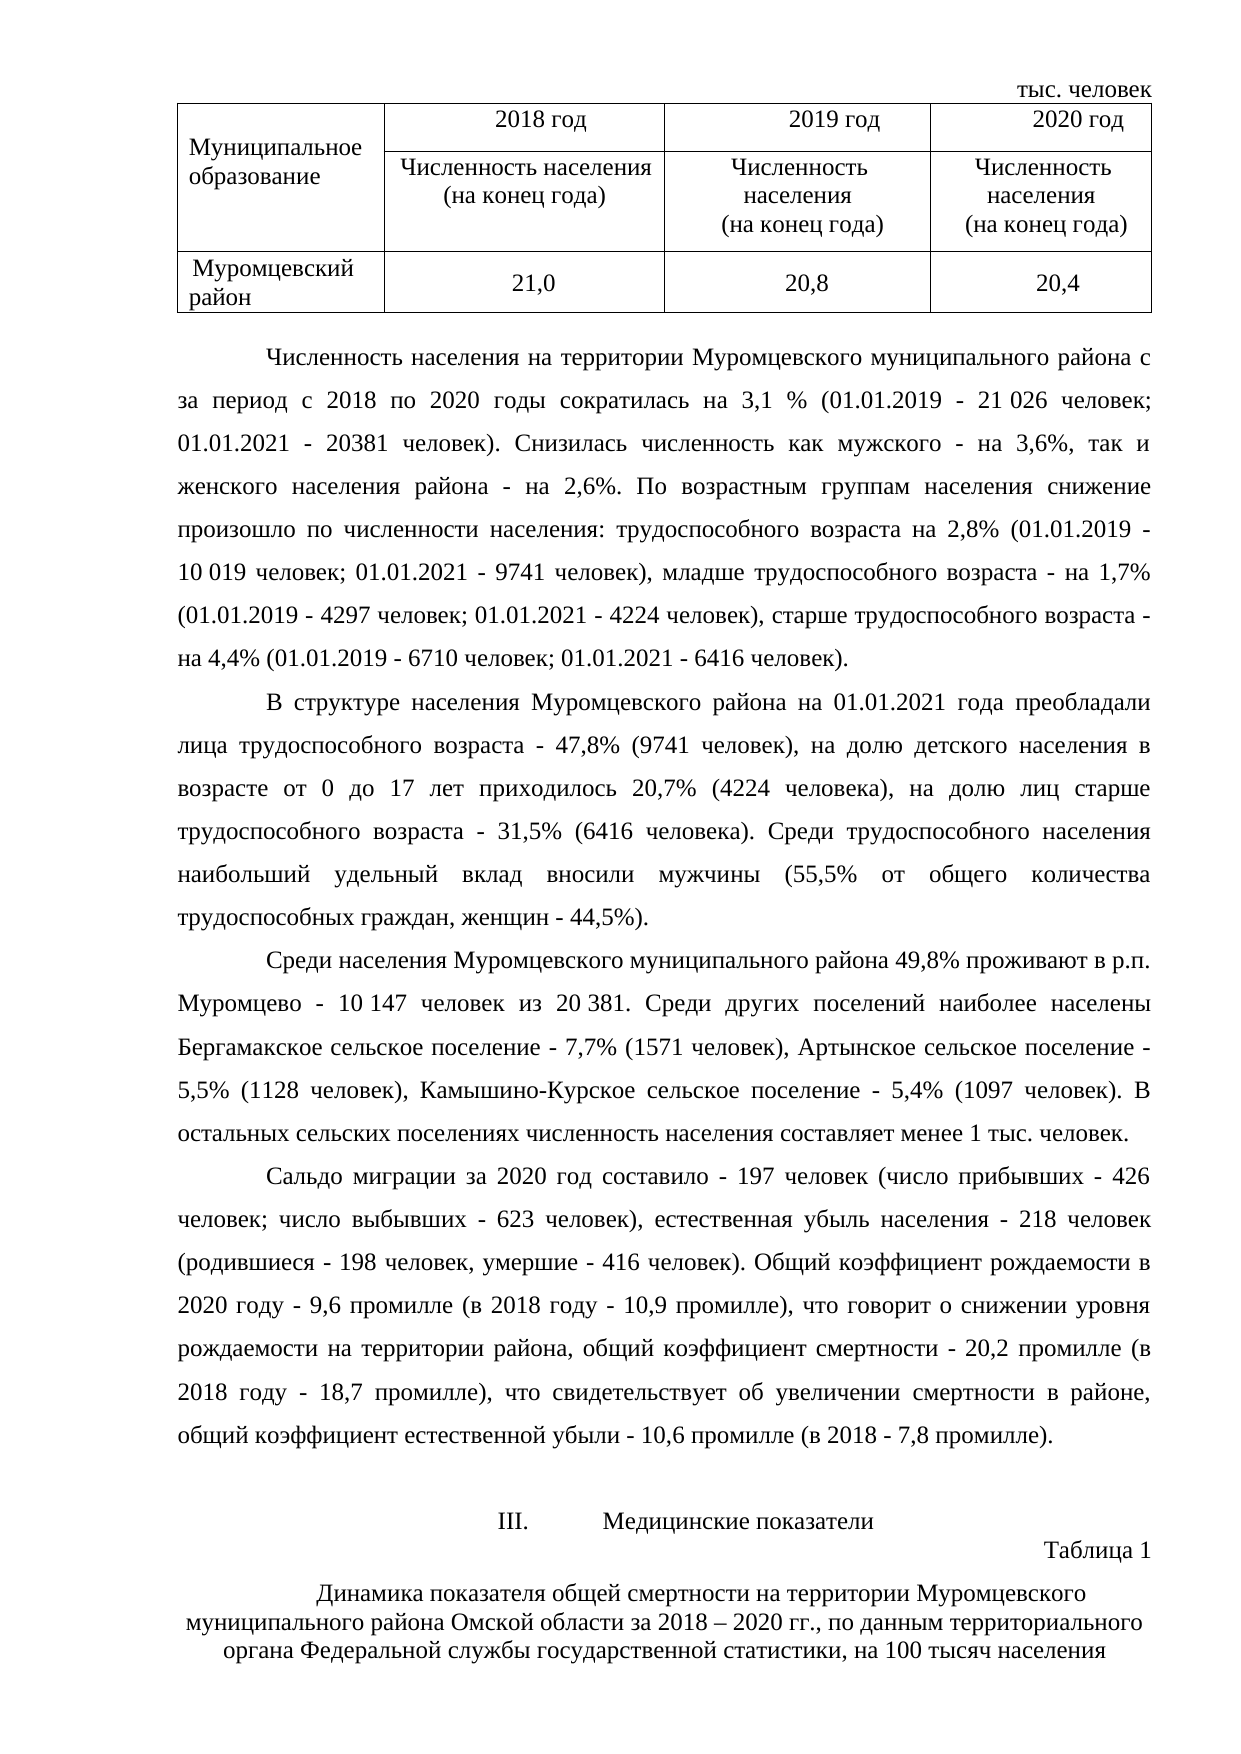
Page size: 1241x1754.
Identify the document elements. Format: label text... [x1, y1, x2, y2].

text Численность населения на территории Муромцевского муниципального района с за период с 2018 по 2020 годы сократилась на 3,1 % (01.01.2019 - 21 026 человек; 01.01.2021 - 20381 человек). Снизилась численность как мужского - на 3,6%, так и женского населения района - на 2,6%. По возрастным группам населения снижение произошло по численности населения: трудоспособного возраста на 2,8% (01.01.2019 - 10 019 человек; 01.01.2021 - 9741 человек), младше трудоспособного возраста - на 1,7% (01.01.2019 - 4297 человек; 01.01.2021 - 4224 человек), старше трудоспособного возраста - на 4,4% (01.01.2019 - 6710 человек; 01.01.2021 - 6416 человек). [177, 342, 1152, 672]
text Среди населения Муромцевского муниципального района 49,8% проживают в р.п. Муромцево - 10 147 человек из 20 381. Среди других поселений наиболее населены Бергамакское сельское поселение - 7,7% (1571 человек), Артынское сельское поселение - 5,5% (1128 человек), Камышино-Курское сельское поселение - 5,4% (1097 человек). В остальных сельских поселениях численность населения составляет менее 1 тыс. человек. [177, 945, 1152, 1147]
table_header 2019 год [665, 104, 930, 151]
table_header 2020 год [931, 104, 1151, 151]
text В структуре населения Муромцевского района на 01.01.2021 года преобладали лица трудоспособного возраста - 47,8% (9741 человек), на долю детского населения в возрасте от 0 до 17 лет приходилось 20,7% (4224 человека), на долю лиц старше трудоспособного возраста - 31,5% (6416 человека). Среди трудоспособного населения наибольший удельный вклад вносили мужчины (55,5% от общего количества трудоспособных граждан, женщин - 44,5%). [177, 687, 1152, 931]
text Динамика показателя общей смертности на территории Муромцевского муниципального района Омской области за 2018 – 2020 гг., по данным территориального органа Федеральной службы государственной статистики, на 100 тысяч населения [177, 1578, 1152, 1664]
table_cell Муромцевский район [178, 252, 384, 312]
table_cell Численность населения (на конец года) [665, 152, 930, 251]
table_cell 20,4 [931, 252, 1151, 312]
table_header Муниципальное образование [178, 104, 384, 251]
table_cell Численность населения (на конец года) [931, 152, 1151, 251]
list Медицинские показатели [177, 1506, 1152, 1535]
table_header 2018 год [385, 104, 664, 151]
text тыс. человек [177, 74, 1152, 103]
text Таблица 1 [177, 1535, 1152, 1563]
text Сальдо миграции за 2020 год составило - 197 человек (число прибывших - 426 человек; число выбывших - 623 человек), естественная убыль населения - 218 человек (родившиеся - 198 человек, умершие - 416 человек). Общий коэффициент рождаемости в 2020 году - 9,6 промилле (в 2018 году - 10,9 промилле), что говорит о снижении уровня рождаемости на территории района, общий коэффициент смертности - 20,2 промилле (в 2018 году - 18,7 промилле), что свидетельствует об увеличении смертности в районе, общий коэффициент естественной убыли - 10,6 промилле (в 2018 - 7,8 промилле). [177, 1161, 1152, 1448]
table_cell Численность населения (на конец года) [385, 152, 664, 251]
table_cell 20,8 [665, 252, 930, 312]
table_cell 21,0 [385, 252, 664, 312]
